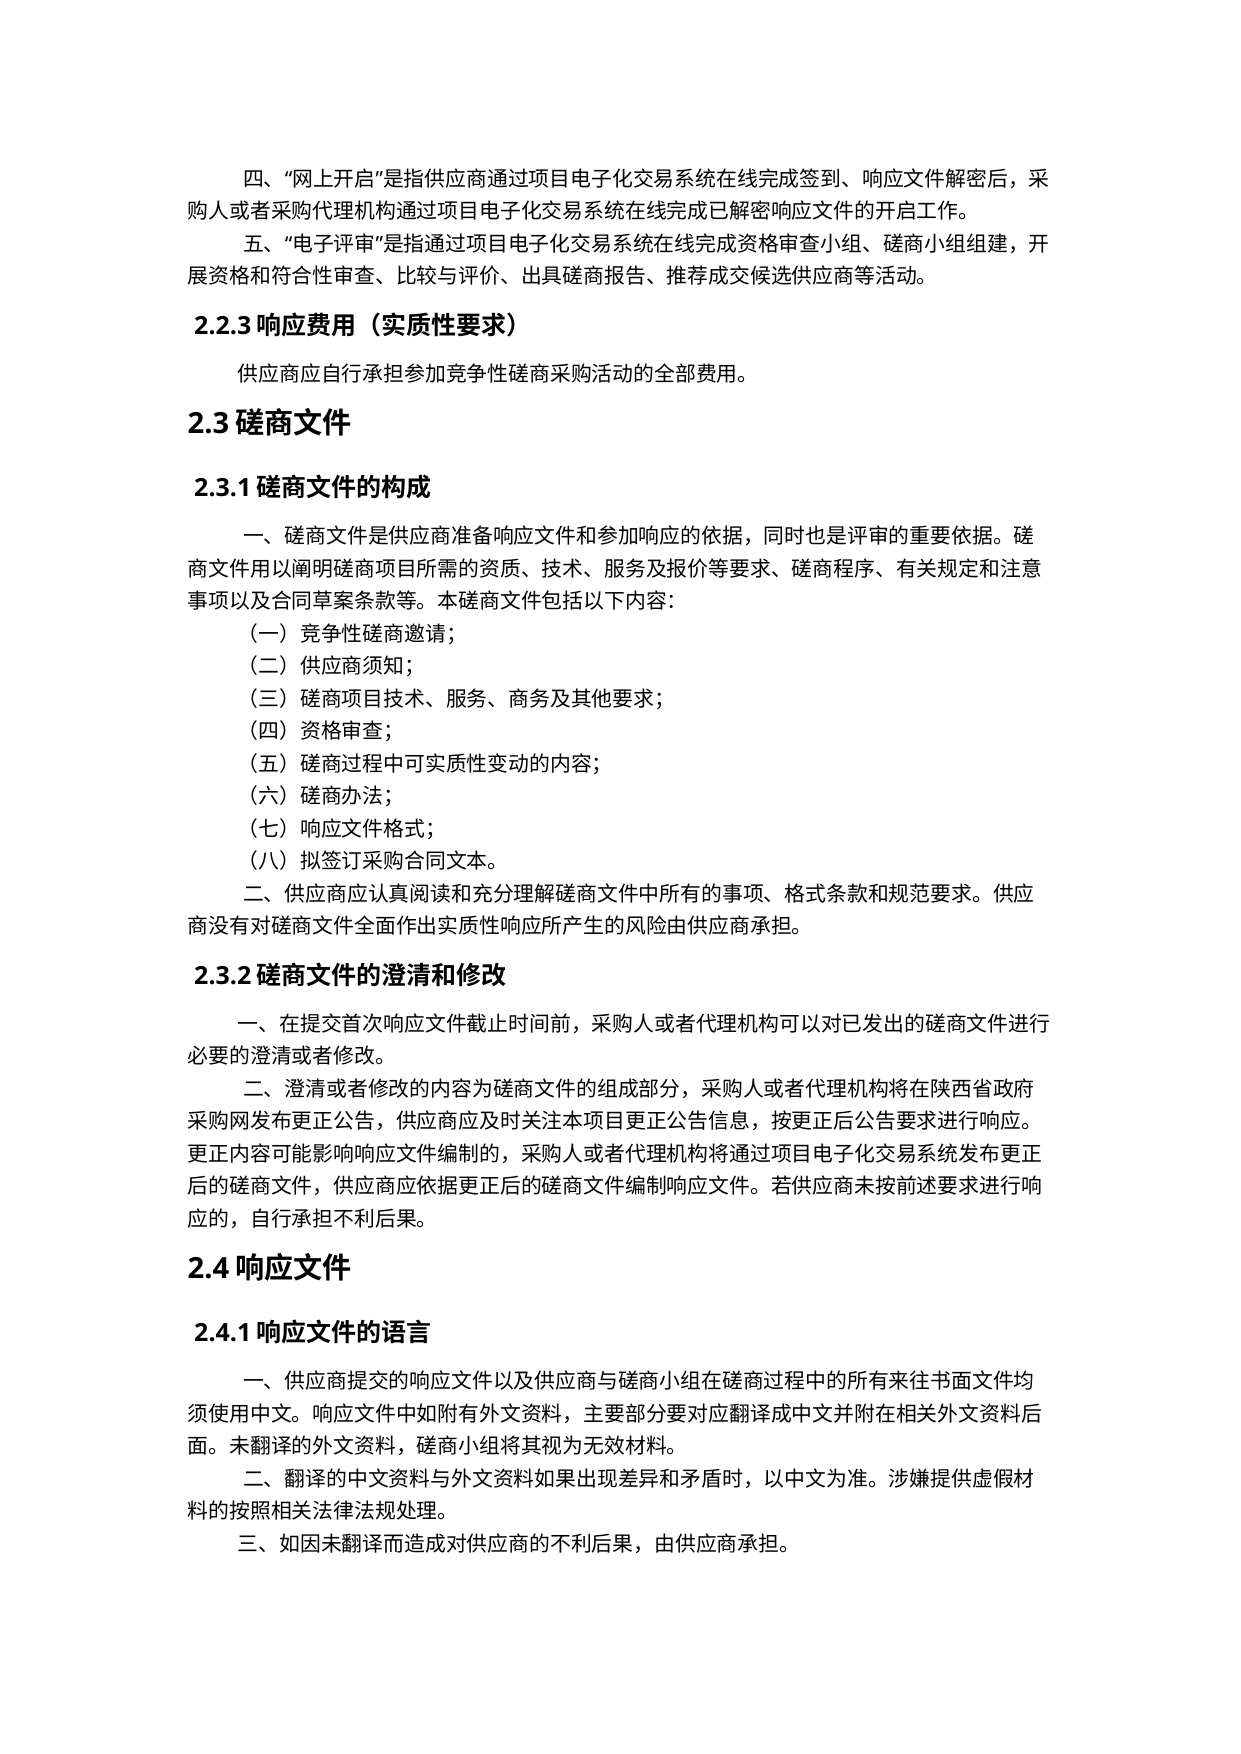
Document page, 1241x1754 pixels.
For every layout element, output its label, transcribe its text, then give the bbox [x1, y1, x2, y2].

text 一、供应商提交的响应文件以及供应商与磋商小组在磋商过程中的所有来往书面文件均须使用中文。响应文件中如附有外文资料，主要部分要对应翻译成中文并附在相关外文资料后面。未翻译的外文资料，磋商小组将其视为无效材料。 [187, 1364, 1053, 1462]
text 2.3.2磋商文件的澄清和修改 [187, 942, 1053, 1007]
text 2.3.1磋商文件的构成 [187, 454, 1053, 519]
text （三）磋商项目技术、服务、商务及其他要求； [187, 682, 1053, 714]
text 供应商应自行承担参加竞争性磋商采购活动的全部费用。 [187, 357, 1053, 389]
text （七）响应文件格式； [187, 812, 1053, 844]
text 一、磋商文件是供应商准备响应文件和参加响应的依据，同时也是评审的重要依据。磋商文件用以阐明磋商项目所需的资质、技术、服务及报价等要求、磋商程序、有关规定和注意事项以及合同草案条款等。本磋商文件包括以下内容： [187, 519, 1053, 617]
text （五）磋商过程中可实质性变动的内容； [187, 747, 1053, 779]
text 四、“网上开启”是指供应商通过项目电子化交易系统在线完成签到、响应文件解密后，采购人或者采购代理机构通过项目电子化交易系统在线完成已解密响应文件的开启工作。 [187, 162, 1053, 227]
text 二、翻译的中文资料与外文资料如果出现差异和矛盾时，以中文为准。涉嫌提供虚假材料的按照相关法律法规处理。 [187, 1462, 1053, 1527]
text （四）资格审查； [187, 714, 1053, 747]
text 2.4响应文件 [187, 1234, 1053, 1299]
text 2.2.3响应费用（实质性要求） [187, 292, 1053, 357]
text 二、澄清或者修改的内容为磋商文件的组成部分，采购人或者代理机构将在陕西省政府采购网发布更正公告，供应商应及时关注本项目更正公告信息，按更正后公告要求进行响应。更正内容可能影响响应文件编制的，采购人或者代理机构将通过项目电子化交易系统发布更正后的磋商文件，供应商应依据更正后的磋商文件编制响应文件。若供应商未按前述要求进行响应的，自行承担不利后果。 [187, 1072, 1053, 1234]
text 二、供应商应认真阅读和充分理解磋商文件中所有的事项、格式条款和规范要求。供应商没有对磋商文件全面作出实质性响应所产生的风险由供应商承担。 [187, 877, 1053, 942]
text （二）供应商须知； [187, 649, 1053, 682]
text 五、“电子评审”是指通过项目电子化交易系统在线完成资格审查小组、磋商小组组建，开展资格和符合性审查、比较与评价、出具磋商报告、推荐成交候选供应商等活动。 [187, 227, 1053, 292]
text 2.3磋商文件 [187, 389, 1053, 454]
text （八）拟签订采购合同文本。 [187, 844, 1053, 877]
text 三、如因未翻译而造成对供应商的不利后果，由供应商承担。 [187, 1527, 1053, 1559]
text 一、在提交首次响应文件截止时间前，采购人或者代理机构可以对已发出的磋商文件进行必要的澄清或者修改。 [187, 1007, 1053, 1072]
text （一）竞争性磋商邀请； [187, 617, 1053, 649]
text 2.4.1响应文件的语言 [187, 1299, 1053, 1364]
text （六）磋商办法； [187, 779, 1053, 812]
